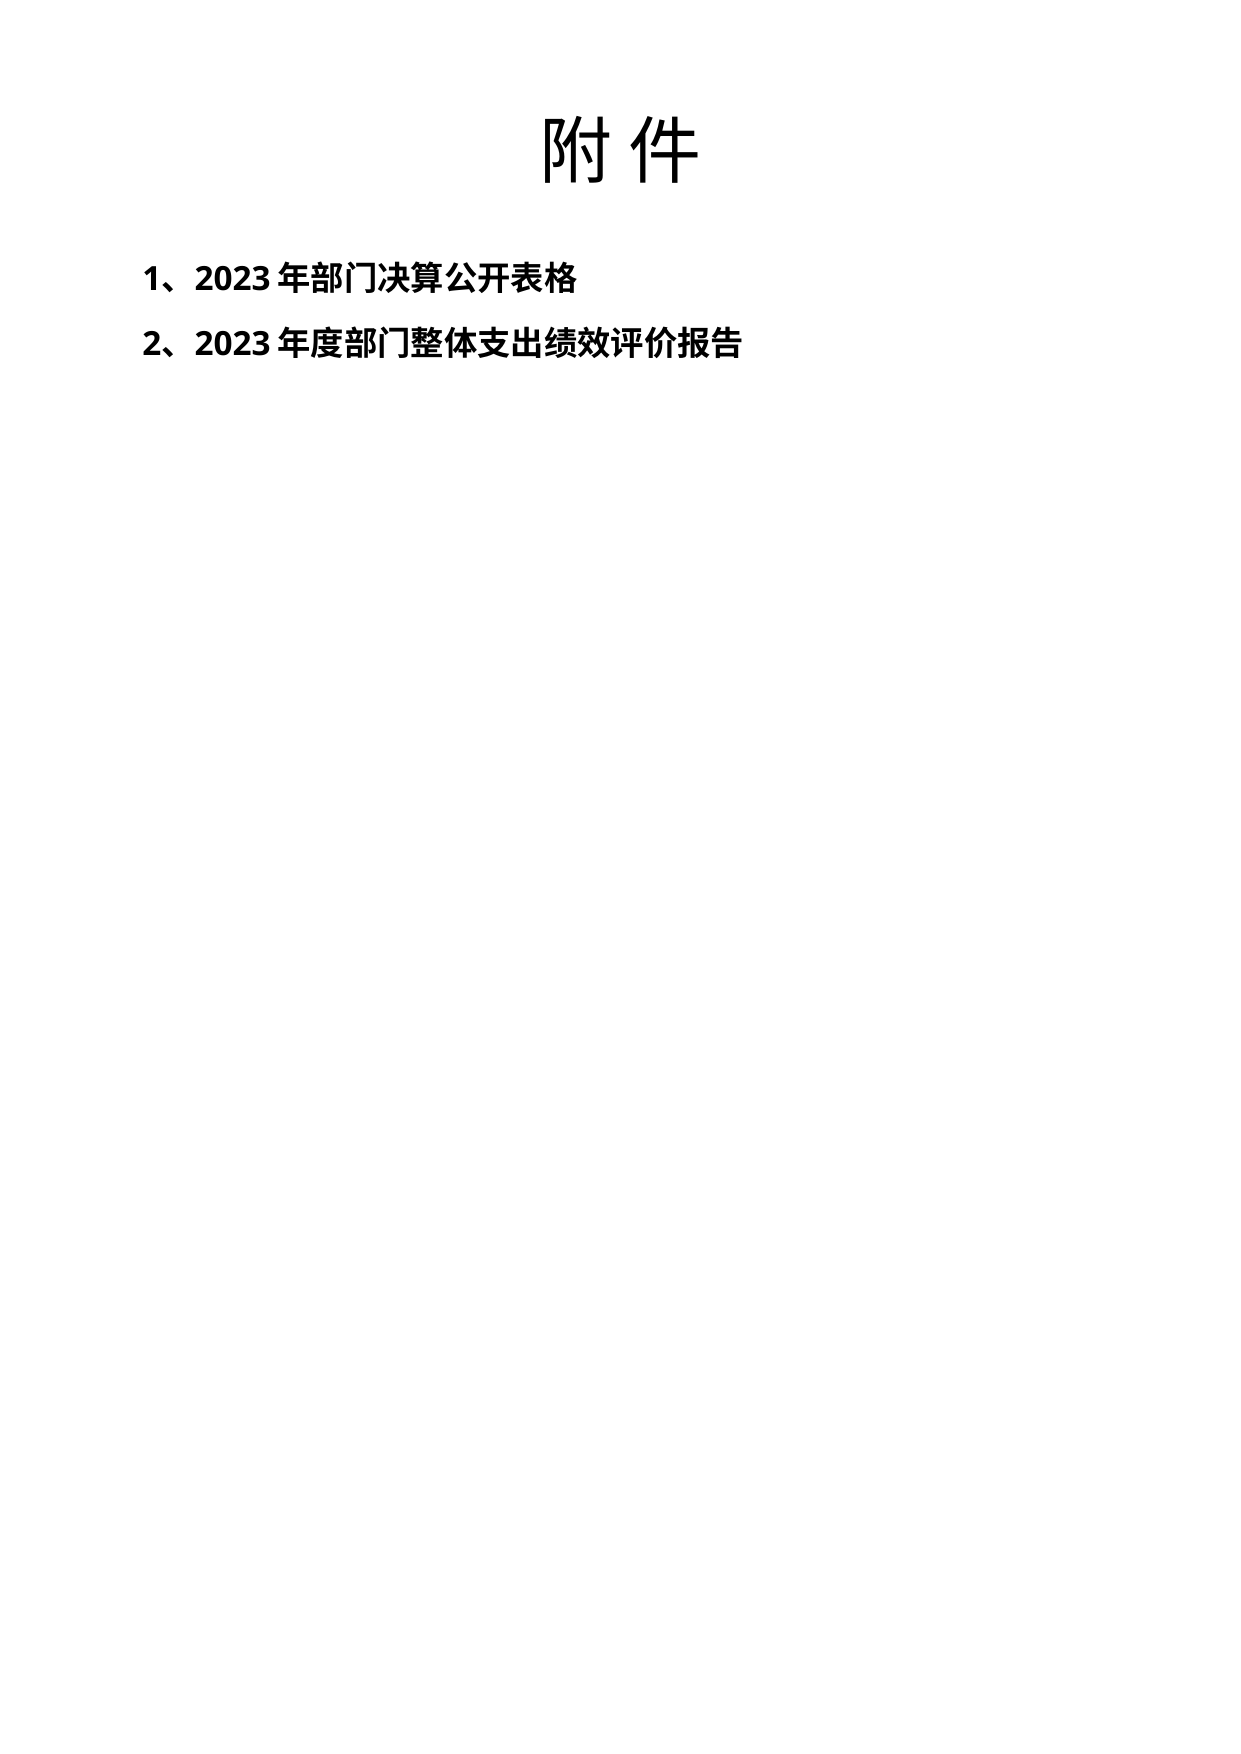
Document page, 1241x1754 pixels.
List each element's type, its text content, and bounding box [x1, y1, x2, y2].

text 附 件 [75, 81, 1165, 211]
text 1、2023年部门决算公开表格 [75, 243, 1165, 308]
text 2、2023年度部门整体支出绩效评价报告 [75, 308, 1165, 373]
